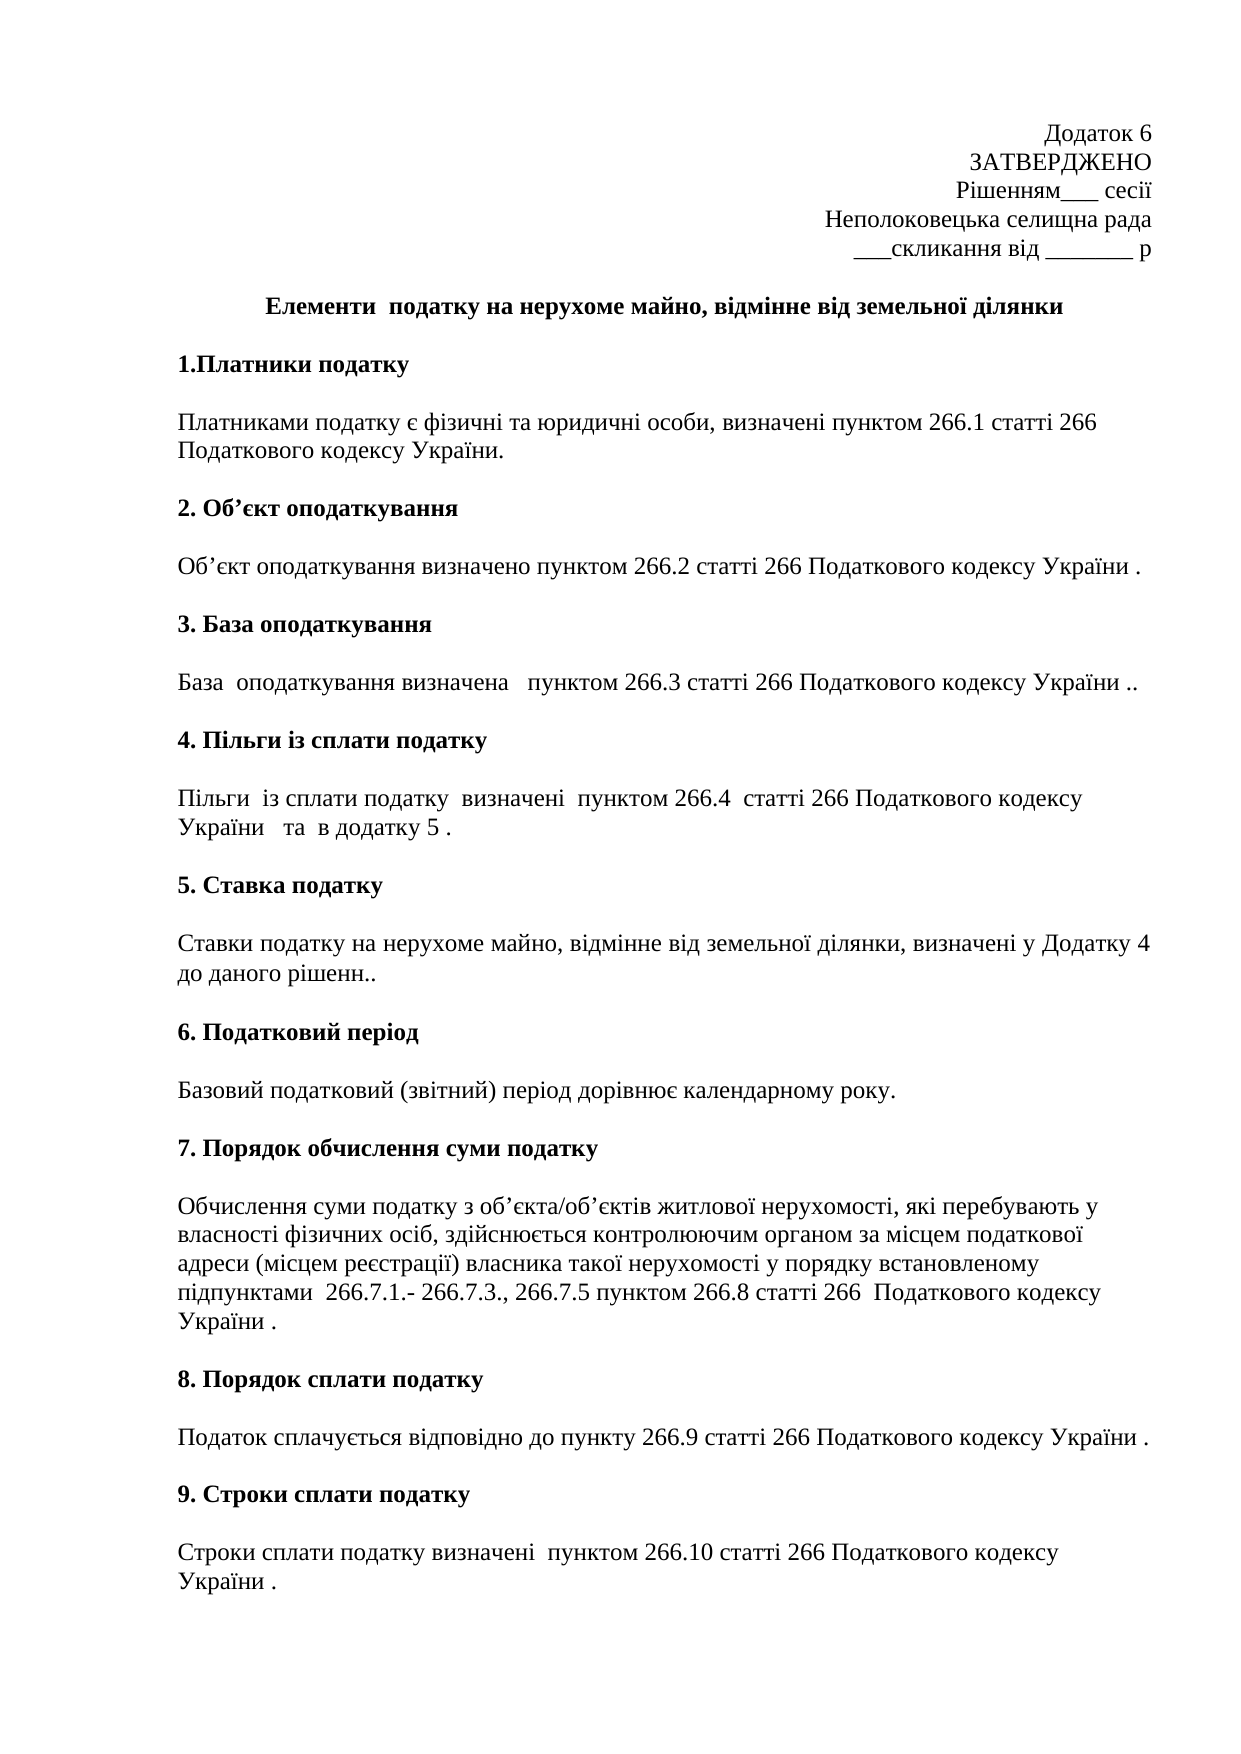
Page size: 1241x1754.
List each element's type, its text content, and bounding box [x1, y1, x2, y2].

text Податок сплачується відповідно до пункту 266.9 статті 266 Податкового кодексу України . [177, 1422, 1152, 1450]
text 5. Ставка податку [177, 870, 1152, 898]
text 8. Порядок сплати податку [177, 1364, 1152, 1392]
text 1.Платники податку [177, 349, 1152, 378]
text База оподаткування визначена пунктом 266.3 статті 266 Податкового кодексу України .. [177, 667, 1152, 696]
text Ставки податку на нерухоме майно, відмінне від земельної ділянки, визначені у Додатку 4 до даного рішенн.. [177, 928, 1152, 987]
text 4. Пільги із сплати податку [177, 725, 1152, 754]
text 6. Податковий період [177, 1017, 1152, 1046]
text Базовий податковий (звітний) період дорівнює календарному року. [177, 1075, 1152, 1104]
text Об’єкт оподаткування визначено пунктом 266.2 статті 266 Податкового кодексу України . [177, 551, 1152, 580]
text ___скликання від _______ р [177, 233, 1152, 262]
text Неполоковецька селищна рада [177, 204, 1152, 233]
text Рішенням___ сесії [177, 176, 1152, 204]
text Строки сплати податку визначені пунктом 266.10 статті 266 Податкового кодексу України . [177, 1537, 1152, 1595]
text 9. Строки сплати податку [177, 1479, 1152, 1508]
text Пільги із сплати податку визначені пунктом 266.4 статті 266 Податкового кодексу України та в додатку 5 . [177, 783, 1152, 841]
text Додаток 6 [177, 118, 1152, 147]
text Платниками податку є фізичні та юридичні особи, визначені пунктом 266.1 статті 266 Податкового кодексу України. [177, 407, 1152, 464]
text Елементи податку на нерухоме майно, відмінне від земельної ділянки [177, 291, 1152, 320]
text 2. Об’єкт оподаткування [177, 493, 1152, 522]
text 7. Порядок обчислення суми податку [177, 1133, 1152, 1162]
text 3. База оподаткування [177, 609, 1152, 638]
text ЗАТВЕРДЖЕНО [177, 147, 1152, 176]
text Обчислення суми податку з об’єкта/об’єктів житлової нерухомості, які перебувають у власності фізичних осіб, здійснюється контролюючим органом за місцем податкової адреси (місцем реєстрації) власника такої нерухомості у порядку встановленому підпунктами 266.7.1.- 266.7.3., 266.7.5 пунктом 266.8 статті 266 Податкового кодексу України . [177, 1191, 1152, 1334]
